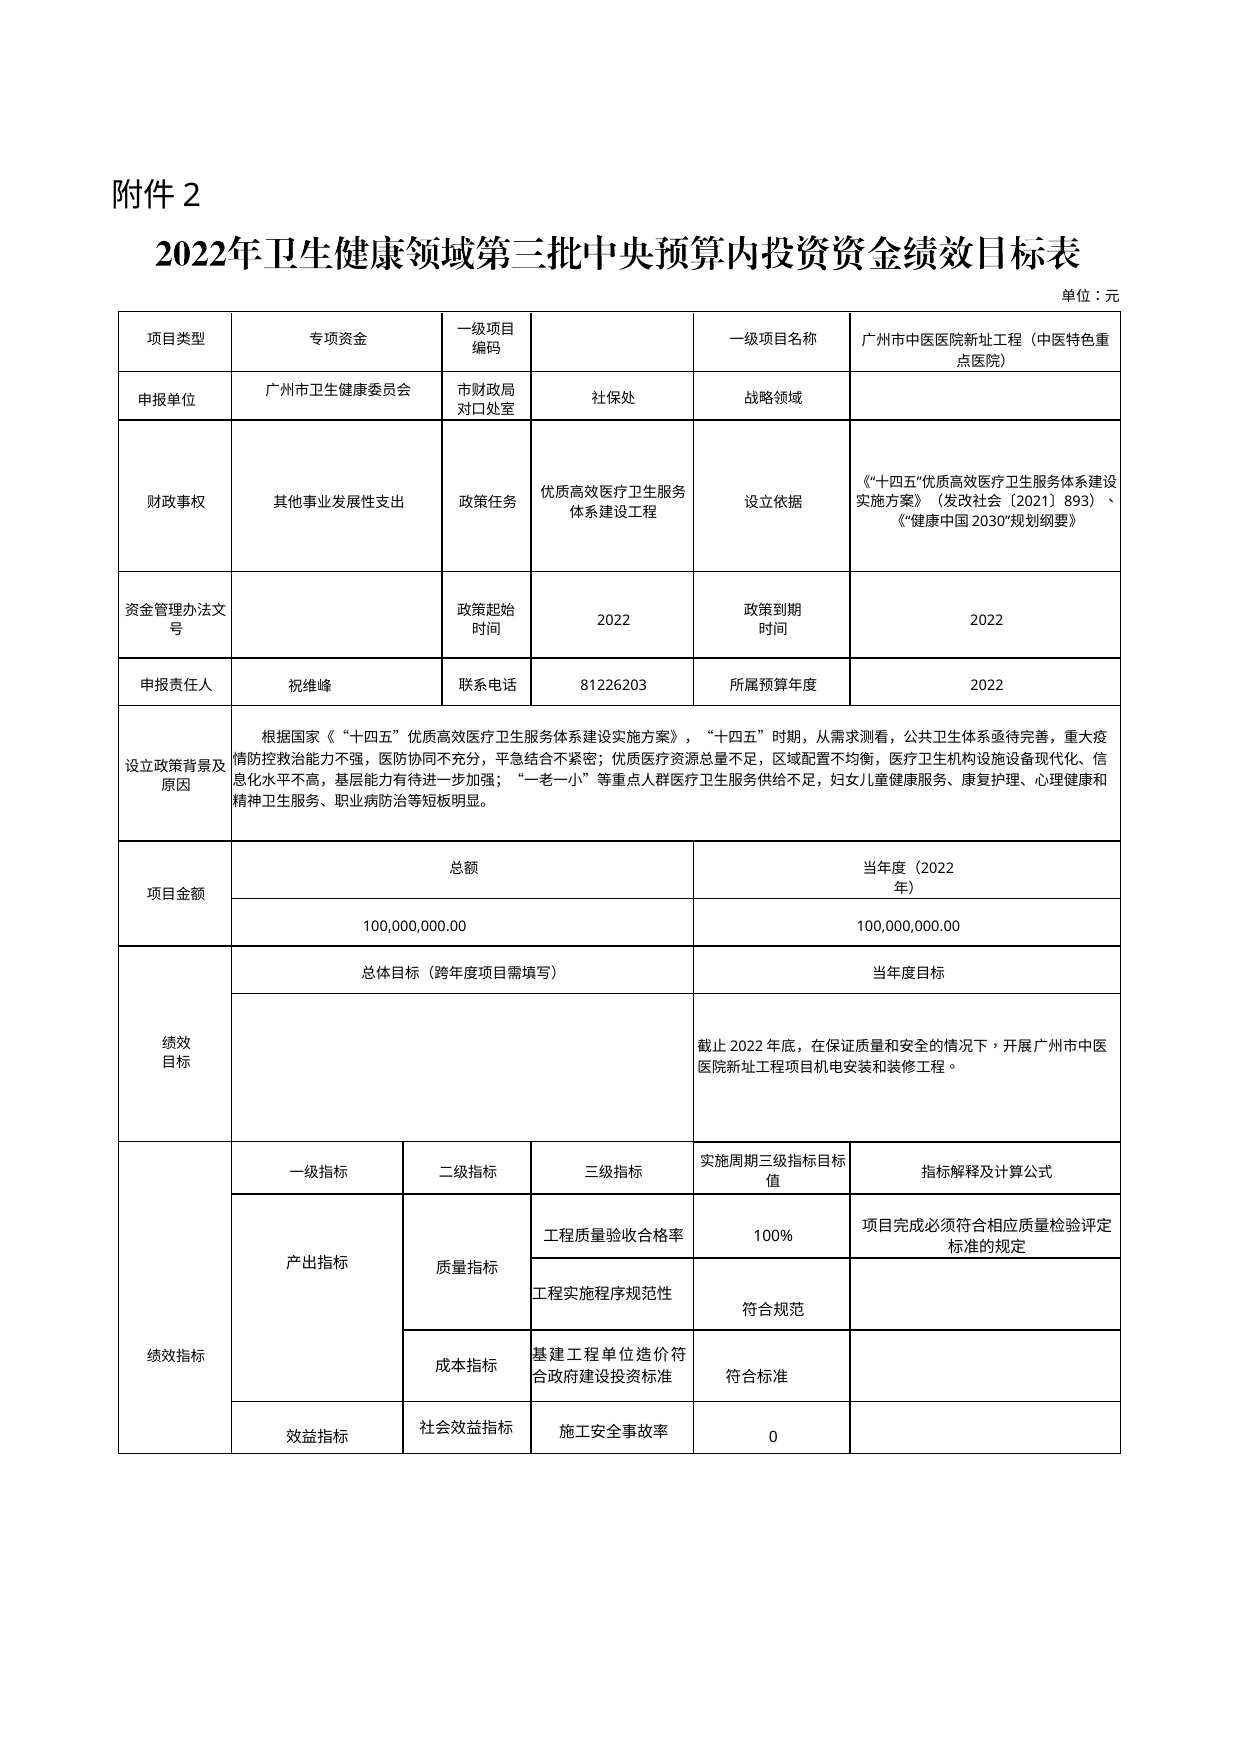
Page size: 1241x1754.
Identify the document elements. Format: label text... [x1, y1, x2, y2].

table_cell 财政事权 [119, 421, 231, 571]
table_cell [851, 1259, 1120, 1329]
table_header 广州市中医医院新址工程（中医特色重 点医院） [851, 312, 1120, 371]
table_cell 社保处 [532, 372, 693, 419]
table_header 项目类型 [119, 312, 231, 371]
table_cell 社会效益指标 [404, 1402, 530, 1453]
table_cell 其他事业发展性支出 [232, 421, 441, 571]
table_cell 2022 [851, 572, 1120, 657]
table_cell 100,000,000.00 [694, 899, 1120, 945]
table_header 一级项目编码 [443, 312, 531, 371]
table_cell 总额 [232, 842, 693, 898]
table_cell 工程质量验收合格率 [532, 1195, 693, 1257]
table_cell [851, 372, 1120, 419]
table_cell 联系电话 [443, 659, 530, 704]
table_cell 设立依据 [694, 421, 849, 571]
table_cell 截止2022年底，在保证质量和安全的情况下，开展广州市中医医院新址工程项目机电安装和装修工程。 [694, 994, 1120, 1141]
table_cell 设立政策背景及原因 [119, 706, 231, 840]
table_cell 总体目标（跨年度项目需填写） [232, 947, 693, 992]
table_cell 成本指标 [404, 1331, 530, 1401]
table_cell 当年度目标 [694, 947, 1120, 992]
table_cell 《“十四五”优质高效医疗卫生服务体系建设实施方案》（发改社会〔2021〕893）、《“健康中国2030”规划纲要》 [851, 421, 1120, 571]
table_cell 工程实施程序规范性 [532, 1259, 693, 1329]
table_cell 祝维峰 [232, 659, 441, 704]
table_cell [851, 1331, 1120, 1401]
table_header [532, 312, 693, 371]
table_cell 产出指标 [232, 1195, 402, 1401]
table_cell 政策到期时间 [694, 572, 849, 657]
table_cell 政策起始时间 [443, 572, 530, 657]
table_cell 根据国家《“十四五”优质高效医疗卫生服务体系建设实施方案》，“十四五”时期，从需求测看，公共卫生体系亟待完善，重大疫情防控救治能力不强，医防协同不充分，平急结合不紧密；优质医疗资源总量不足，区域配置不均衡，医疗卫生机构设施设备现代化、信息化水平不高，基层能力有待进一步加强；“一老一小”等重点人群医疗卫生服务供给不足，妇女儿童健康服务、康复护理、心理健康和精神卫生服务、职业病防治等短板明显。 [232, 706, 1120, 840]
table_cell 优质高效医疗卫生服务体系建设工程 [532, 421, 693, 571]
table_cell 战略领域 [694, 372, 849, 419]
table_cell 二级指标 [404, 1142, 530, 1193]
table_cell 三级指标 [532, 1142, 693, 1193]
table_cell 项目金额 [119, 842, 231, 945]
table_cell [232, 372, 441, 419]
table_cell 施工安全事故率 [532, 1402, 693, 1453]
table_cell 符合标准 [694, 1331, 849, 1401]
table_cell 绩效指标 [119, 1142, 231, 1453]
table_cell 指标解释及计算公式 [851, 1143, 1120, 1193]
table_cell [232, 994, 693, 1141]
table_cell 所属预算年度 [694, 659, 849, 704]
table_cell 2022 [532, 572, 693, 657]
table_cell 质量指标 [404, 1195, 530, 1329]
table_cell 政策任务 [443, 421, 530, 571]
table_cell [851, 1402, 1120, 1453]
table_cell 财政对口处室 [443, 372, 530, 419]
table_cell 绩效目标 [119, 947, 231, 1141]
table_cell 实施周期三级指标目标值 [694, 1143, 849, 1193]
table_cell 81226203 [532, 659, 693, 704]
table_cell 基建工程单位造价符合政府建设投资标准 [532, 1331, 693, 1401]
table_cell 100% [694, 1195, 849, 1257]
table_cell 当年度（2022年） [694, 842, 1120, 898]
table_cell [119, 372, 231, 419]
table_cell 2022 [851, 659, 1120, 704]
table_cell 一级指标 [232, 1142, 402, 1193]
table_header 专项资金 [232, 312, 442, 371]
table_cell [232, 572, 441, 657]
text 附件2 [111, 172, 1134, 216]
table_header 一级项目名称 [694, 312, 850, 371]
table_cell 0 [694, 1402, 849, 1453]
text 单位：元 [100, 243, 1119, 305]
table_cell 申报责任人 [119, 659, 231, 704]
table_cell 符合规范 [694, 1259, 849, 1329]
table_cell 资金管理办法文号 [119, 572, 231, 657]
table_cell 项目完成必须符合相应质量检验评定标准的规定 [851, 1195, 1120, 1257]
picture [155, 233, 1080, 273]
table_cell 效益指标 [232, 1402, 402, 1453]
table_cell 100,000,000.00 [232, 899, 693, 945]
